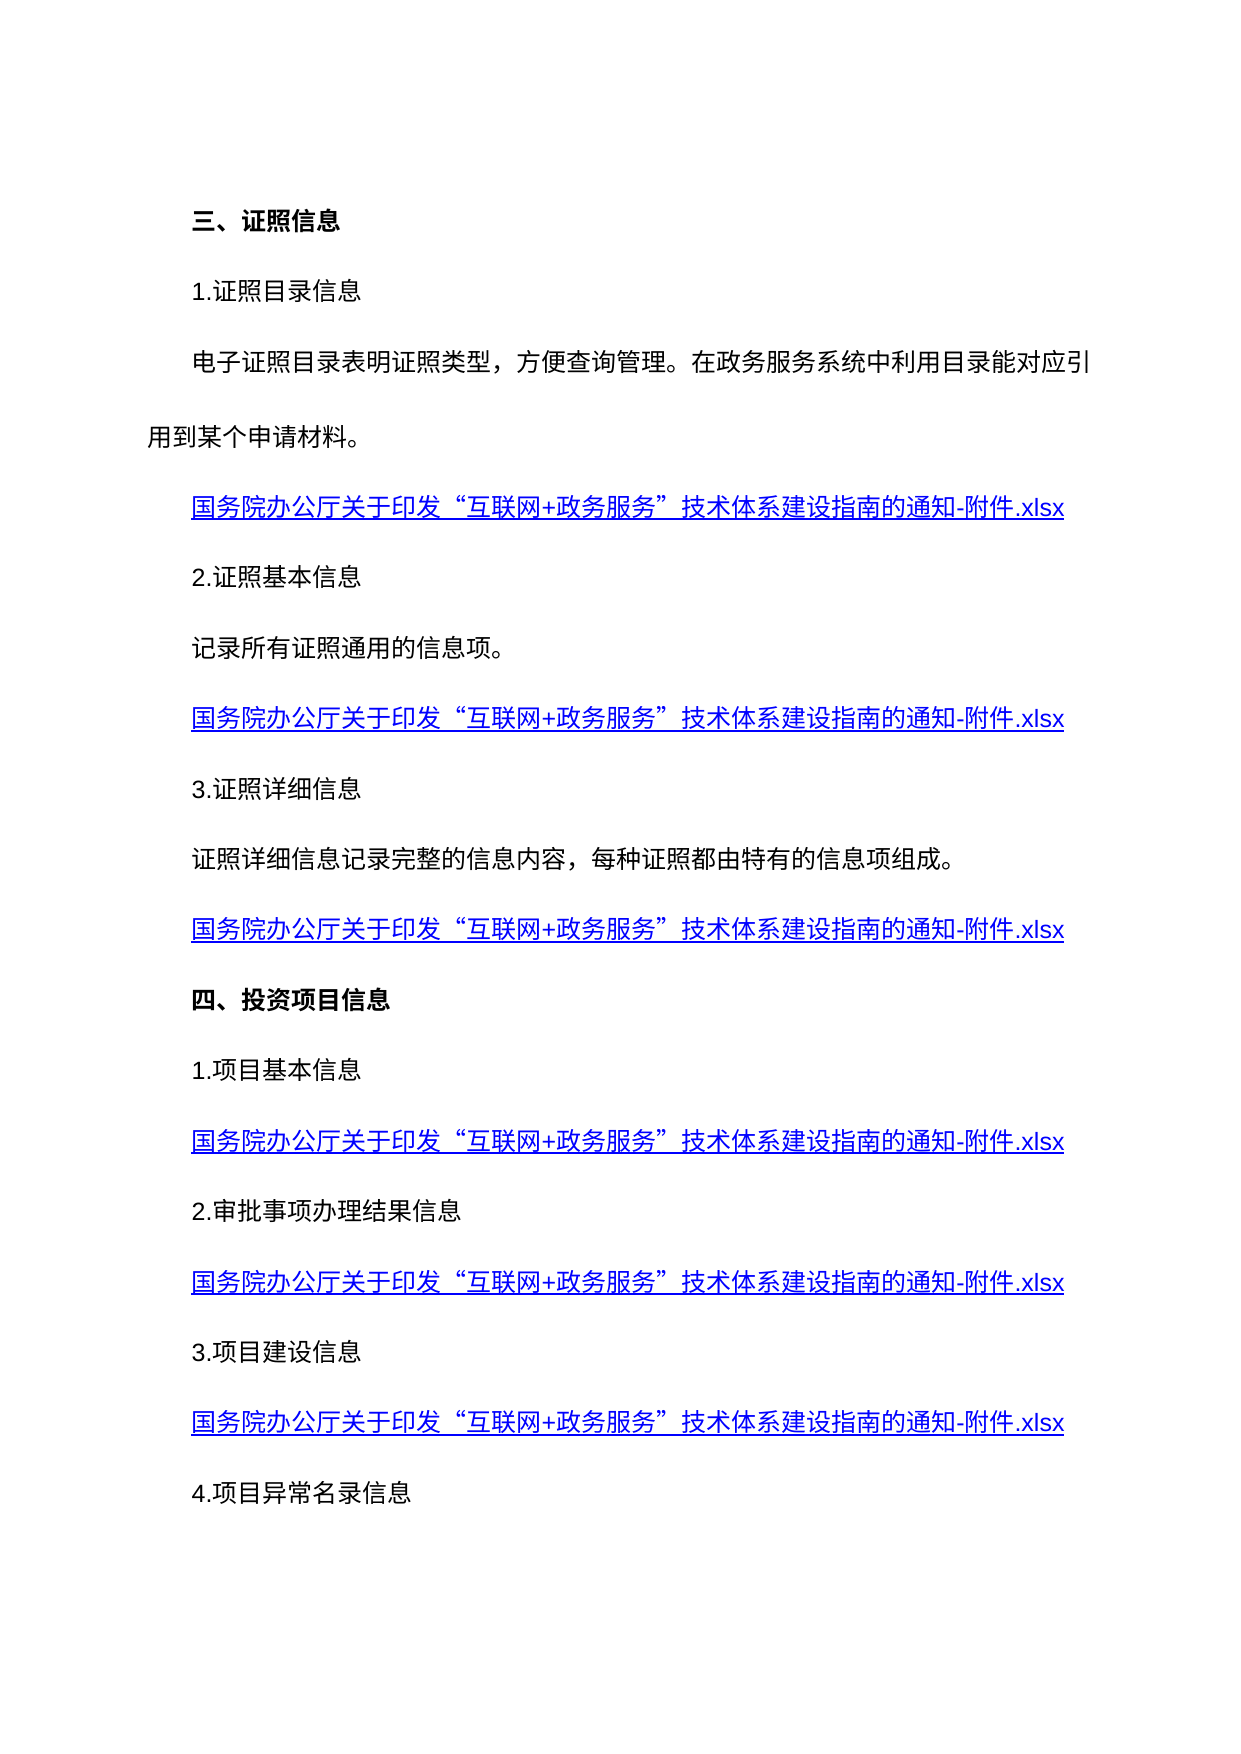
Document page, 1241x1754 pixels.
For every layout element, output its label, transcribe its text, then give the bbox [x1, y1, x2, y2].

text 国务院办公厅关于印发“互联网+政务服务”技术体系建设指南的通知-附件.xlsx [148, 684, 1092, 749]
text 国务院办公厅关于印发“互联网+政务服务”技术体系建设指南的通知-附件.xlsx [148, 1388, 1092, 1453]
text 4.项目异常名录信息 [148, 1459, 1092, 1524]
text 三、证照信息 [148, 187, 1092, 252]
text 1.项目基本信息 [148, 1036, 1092, 1101]
text 1.证照目录信息 [148, 257, 1092, 322]
text 记录所有证照通用的信息项。 [148, 614, 1092, 679]
text 2.审批事项办理结果信息 [148, 1177, 1092, 1242]
text 国务院办公厅关于印发“互联网+政务服务”技术体系建设指南的通知-附件.xlsx [148, 1248, 1092, 1313]
text 四、投资项目信息 [148, 966, 1092, 1031]
text 2.证照基本信息 [148, 543, 1092, 608]
text 3.证照详细信息 [148, 755, 1092, 820]
text 国务院办公厅关于印发“互联网+政务服务”技术体系建设指南的通知-附件.xlsx [148, 473, 1092, 538]
text 电子证照目录表明证照类型，方便查询管理。在政务服务系统中利用目录能对应引用到某个申请材料。 [148, 328, 1092, 468]
text 国务院办公厅关于印发“互联网+政务服务”技术体系建设指南的通知-附件.xlsx [148, 896, 1092, 961]
text 证照详细信息记录完整的信息内容，每种证照都由特有的信息项组成。 [148, 825, 1092, 890]
text 3.项目建设信息 [148, 1318, 1092, 1383]
text 国务院办公厅关于印发“互联网+政务服务”技术体系建设指南的通知-附件.xlsx [148, 1107, 1092, 1172]
